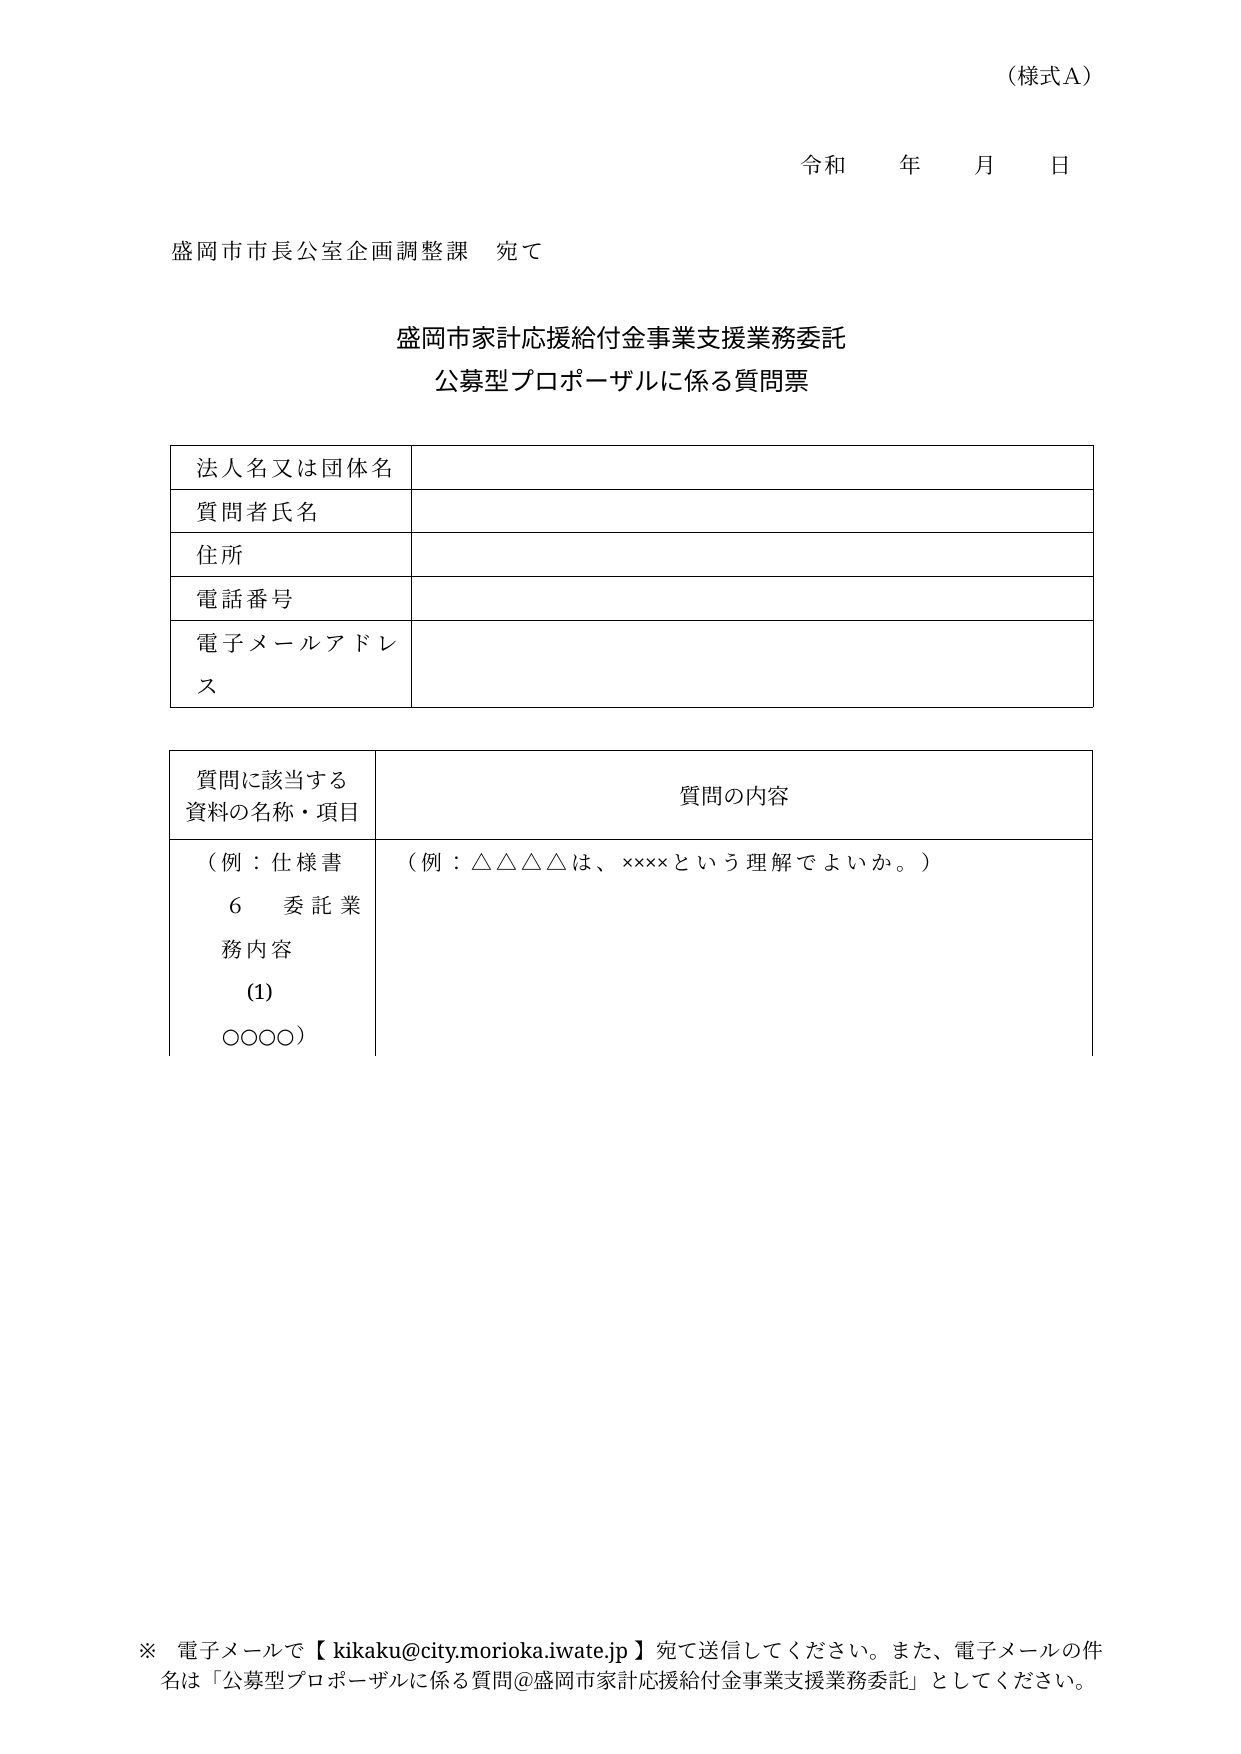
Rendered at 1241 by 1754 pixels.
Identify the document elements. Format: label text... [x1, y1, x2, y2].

text 盛岡市家計応援給付金事業支援業務委託 [147, 315, 1097, 358]
text 盛岡市市長公室企画調整課 宛て [147, 228, 1097, 272]
table_header 質問に該当する 資料の名称・項目 [170, 751, 375, 839]
text 公募型プロポーザルに係る質問票 [147, 358, 1097, 401]
table_cell 質問者氏名 [171, 490, 411, 532]
table_cell [412, 490, 1093, 532]
table_cell [412, 533, 1093, 576]
table_cell 電話番号 [171, 577, 411, 620]
table_cell （例：△△△△は、××××という理解でよいか。） [376, 840, 1092, 1056]
table_header 法人名又は団体名 [171, 446, 411, 488]
table_cell 住所 [171, 533, 411, 576]
table_cell [412, 577, 1093, 620]
table_cell （例：仕様書 ６ 委託業務内容 (1) ○○○○） [170, 840, 375, 1056]
table_header [412, 446, 1093, 488]
text 令和 年 月 日 [147, 142, 1074, 185]
table_cell 電子メールアドレス [171, 621, 411, 707]
table_header 質問の内容 [376, 751, 1092, 839]
table_cell [412, 621, 1093, 707]
